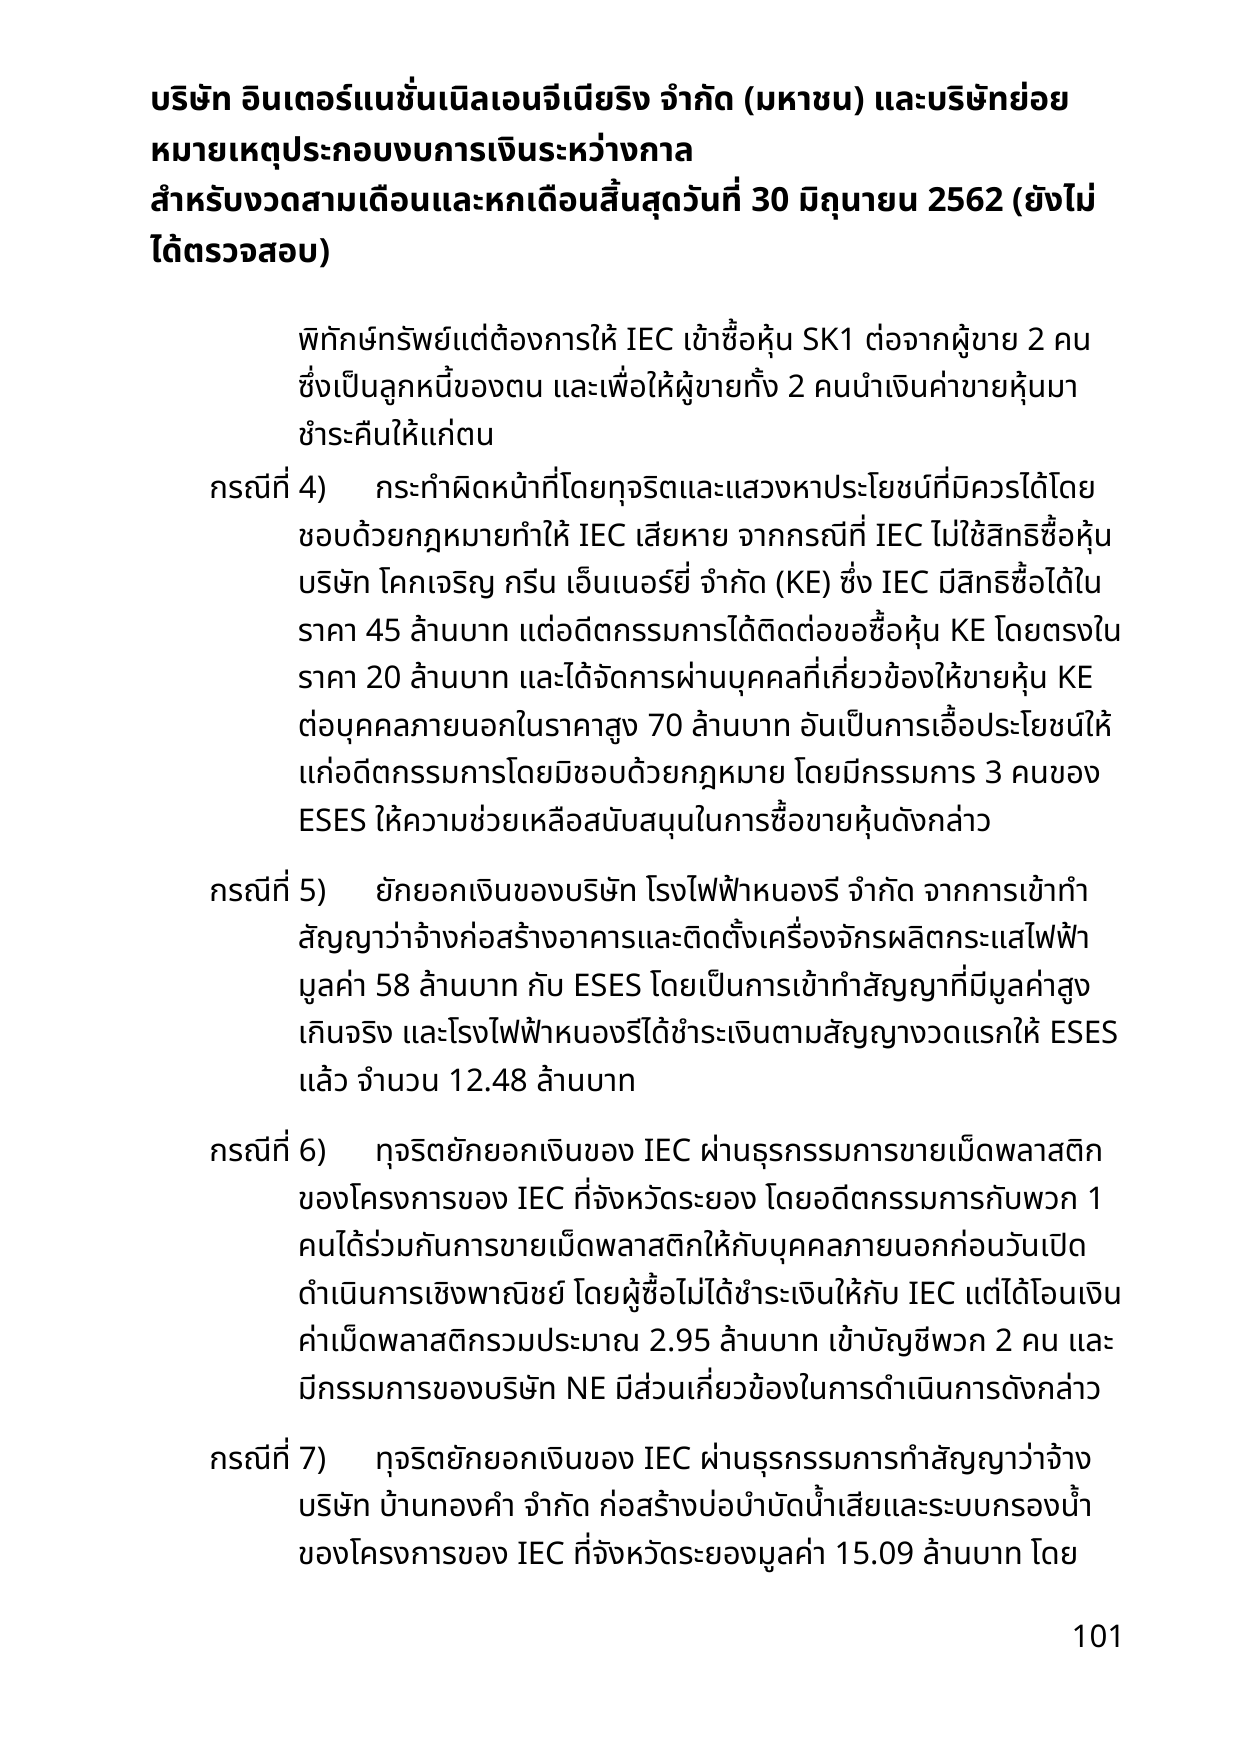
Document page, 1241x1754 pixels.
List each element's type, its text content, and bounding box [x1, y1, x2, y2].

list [209, 317, 1125, 459]
list กรณีที่ 5) ยักยอกเงินของบริษัท โรงไฟฟ้าหนองรี จำกัด จากการเข้าทำสัญญาว่าจ้างก่อสร้างอาคารและติดตั้งเครื่องจักรผลิตกระแสไฟฟ้ามูลค่า 58 ล้านบาท กับ ESES โดยเป็นการเข้าทำสัญญาที่มีมูลค่าสูงเกินจริง และโรงไฟฟ้าหนองรีได้ชำระเงินตามสัญญางวดแรกให้ ESES แล้ว จำนวน 12.48 ล้านบาท [209, 868, 1125, 1106]
list กรณีที่ 6) ทุจริตยักยอกเงินของ IEC ผ่านธุรกรรมการขายเม็ดพลาสติกของโครงการของ IEC ที่จังหวัดระยอง โดยอดีตกรรมการกับพวก 1 คนได้ร่วมกันการขายเม็ดพลาสติกให้กับบุคคลภายนอกก่อนวันเปิดดำเนินการเชิงพาณิชย์ โดยผู้ซื้อไม่ได้ชำระเงินให้กับ IEC แต่ได้โอนเงินค่าเม็ดพลาสติกรวมประมาณ 2.95 ล้านบาท เข้าบัญชีพวก 2 คน และมีกรรมการของบริษัท NE มีส่วนเกี่ยวข้องในการดำเนินการดังกล่าว [209, 1128, 1125, 1413]
list กรณีที่ 4) กระทำผิดหน้าที่โดยทุจริตและแสวงหาประโยชน์ที่มิควรได้โดยชอบด้วยกฎหมายทำให้ IEC เสียหาย จากกรณีที่ IEC ไม่ใช้สิทธิซื้อหุ้นบริษัท โคกเจริญ กรีน เอ็นเนอร์ยี่ จำกัด (KE) ซึ่ง IEC มีสิทธิซื้อได้ในราคา 45 ล้านบาท แต่อดีตกรรมการได้ติดต่อขอซื้อหุ้น KE โดยตรงในราคา 20 ล้านบาท และได้จัดการผ่านบุคคลที่เกี่ยวข้องให้ขายหุ้น KE ต่อบุคคลภายนอกในราคาสูง 70 ล้านบาท อันเป็นการเอื้อประโยชน์ให้แก่อดีตกรรมการโดยมิชอบด้วยกฎหมาย โดยมีกรรมการ 3 คนของ ESES ให้ความช่วยเหลือสนับสนุนในการซื้อขายหุ้นดังกล่าว [209, 465, 1125, 845]
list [209, 1436, 1125, 1578]
